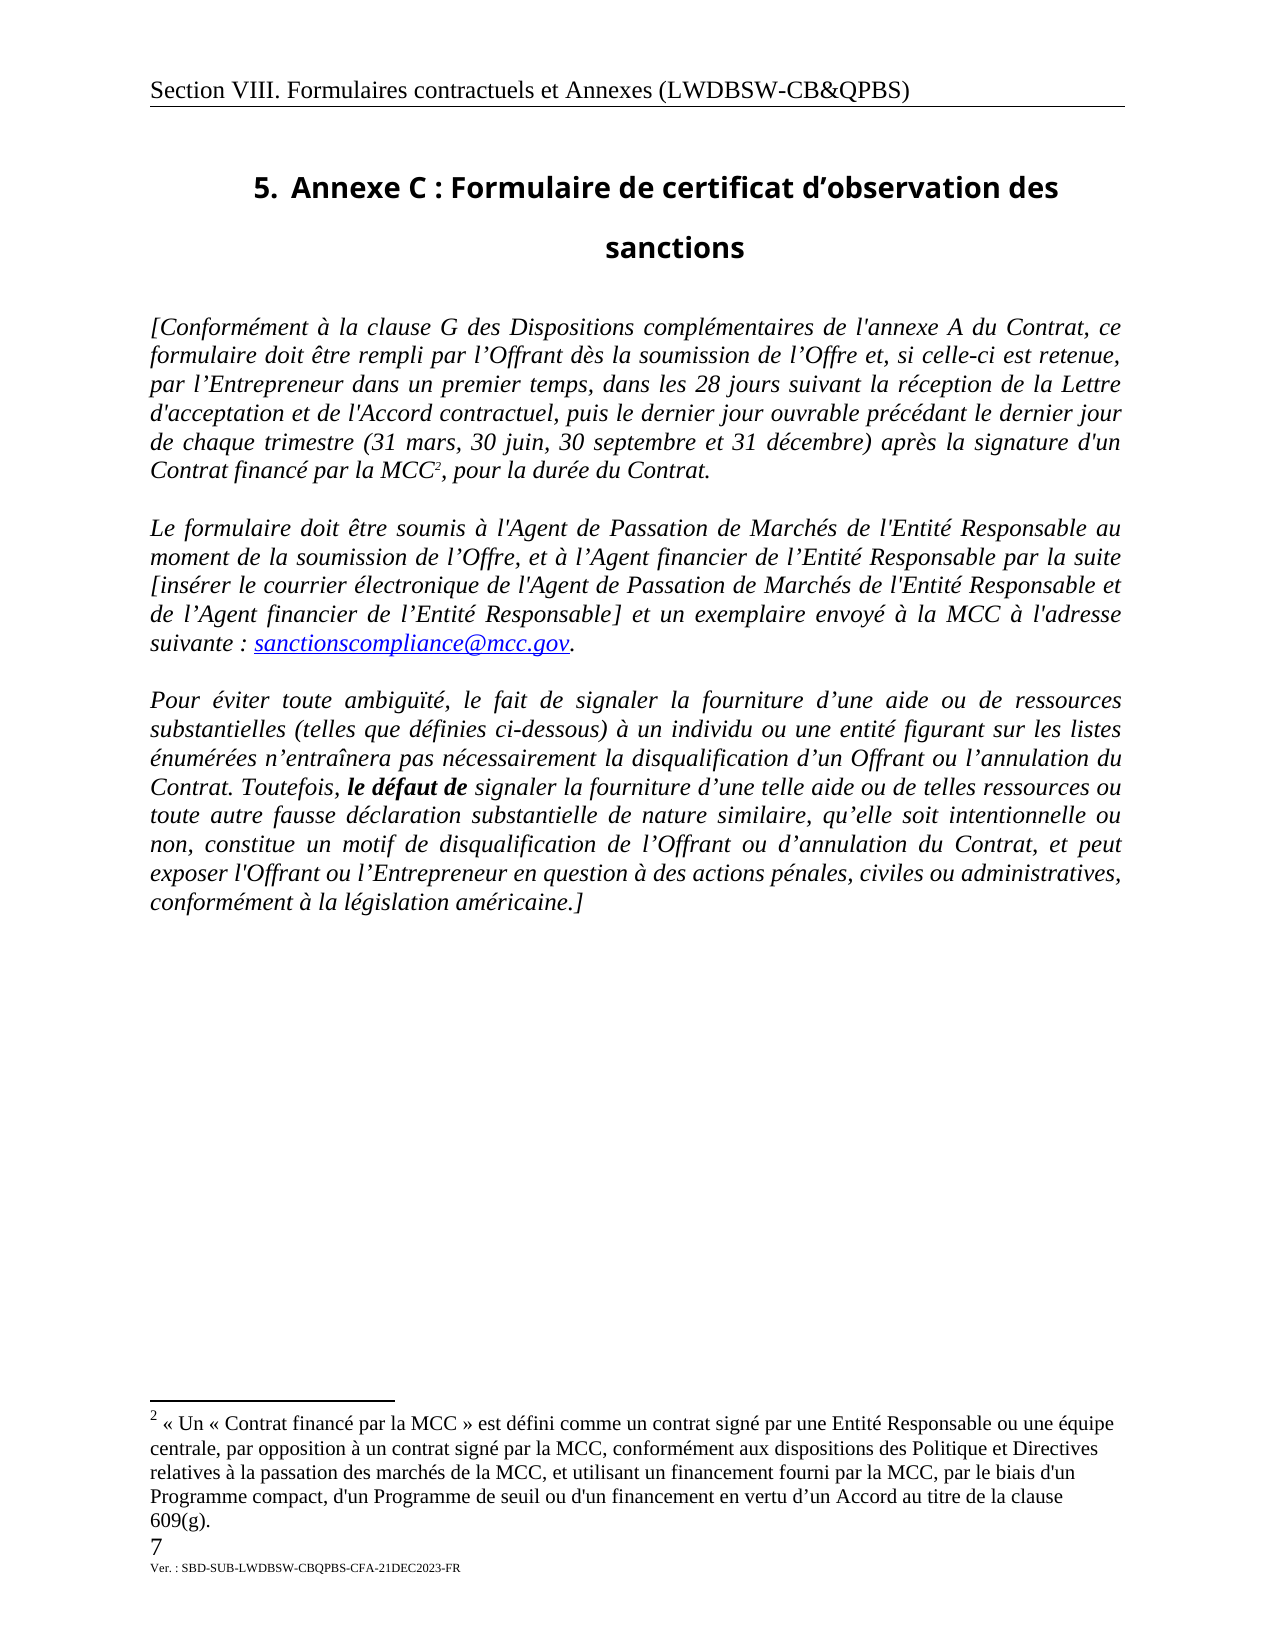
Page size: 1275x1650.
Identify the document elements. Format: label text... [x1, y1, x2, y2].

subtitle Annexe C : Formulaire de certificat d’observation des sanctions [187, 168, 1125, 267]
text Le formulaire doit être soumis à l'Agent de Passation de Marchés de l'Entité Responsable au moment de la soumission de l’Offre, et à l’Agent financier de l’Entité Responsable par la suite [insérer le courrier électronique de l'Agent de Passation de Marchés de l'Entité Responsable et de l’Agent financier de l’Entité Responsable] et un exemplaire envoyé à la MCC à l'adresse suivante : sanctionscompliance@mcc.gov. [150, 513, 1125, 657]
text [Conformément à la clause G des Dispositions complémentaires de l'annexe A du Contrat, ce formulaire doit être rempli par l’Offrant dès la soumission de l’Offre et, si celle-ci est retenue, par l’Entrepreneur dans un premier temps, dans les 28 jours suivant la réception de la Lettre d'acceptation et de l'Accord contractuel, puis le dernier jour ouvrable précédant le dernier jour de chaque trimestre (31 mars, 30 juin, 30 septembre et 31 décembre) après la signature d'un Contrat financé par la MCC, pour la durée du Contrat. [150, 312, 1125, 484]
text Pour éviter toute ambiguïté, le fait de signaler la fourniture d’une aide ou de ressources substantielles (telles que définies ci-dessous) à un individu ou une entité figurant sur les listes énumérées n’entraînera pas nécessairement la disqualification d’un Offrant ou l’annulation du Contrat. Toutefois, le défaut de signaler la fourniture d’une telle aide ou de telles ressources ou toute autre fausse déclaration substantielle de nature similaire, qu’elle soit intentionnelle ou non, constitue un motif de disqualification de l’Offrant ou d’annulation du Contrat, et peut exposer l'Offrant ou l’Entrepreneur en question à des actions pénales, civiles ou administratives, conformément à la législation américaine.] [150, 685, 1125, 915]
